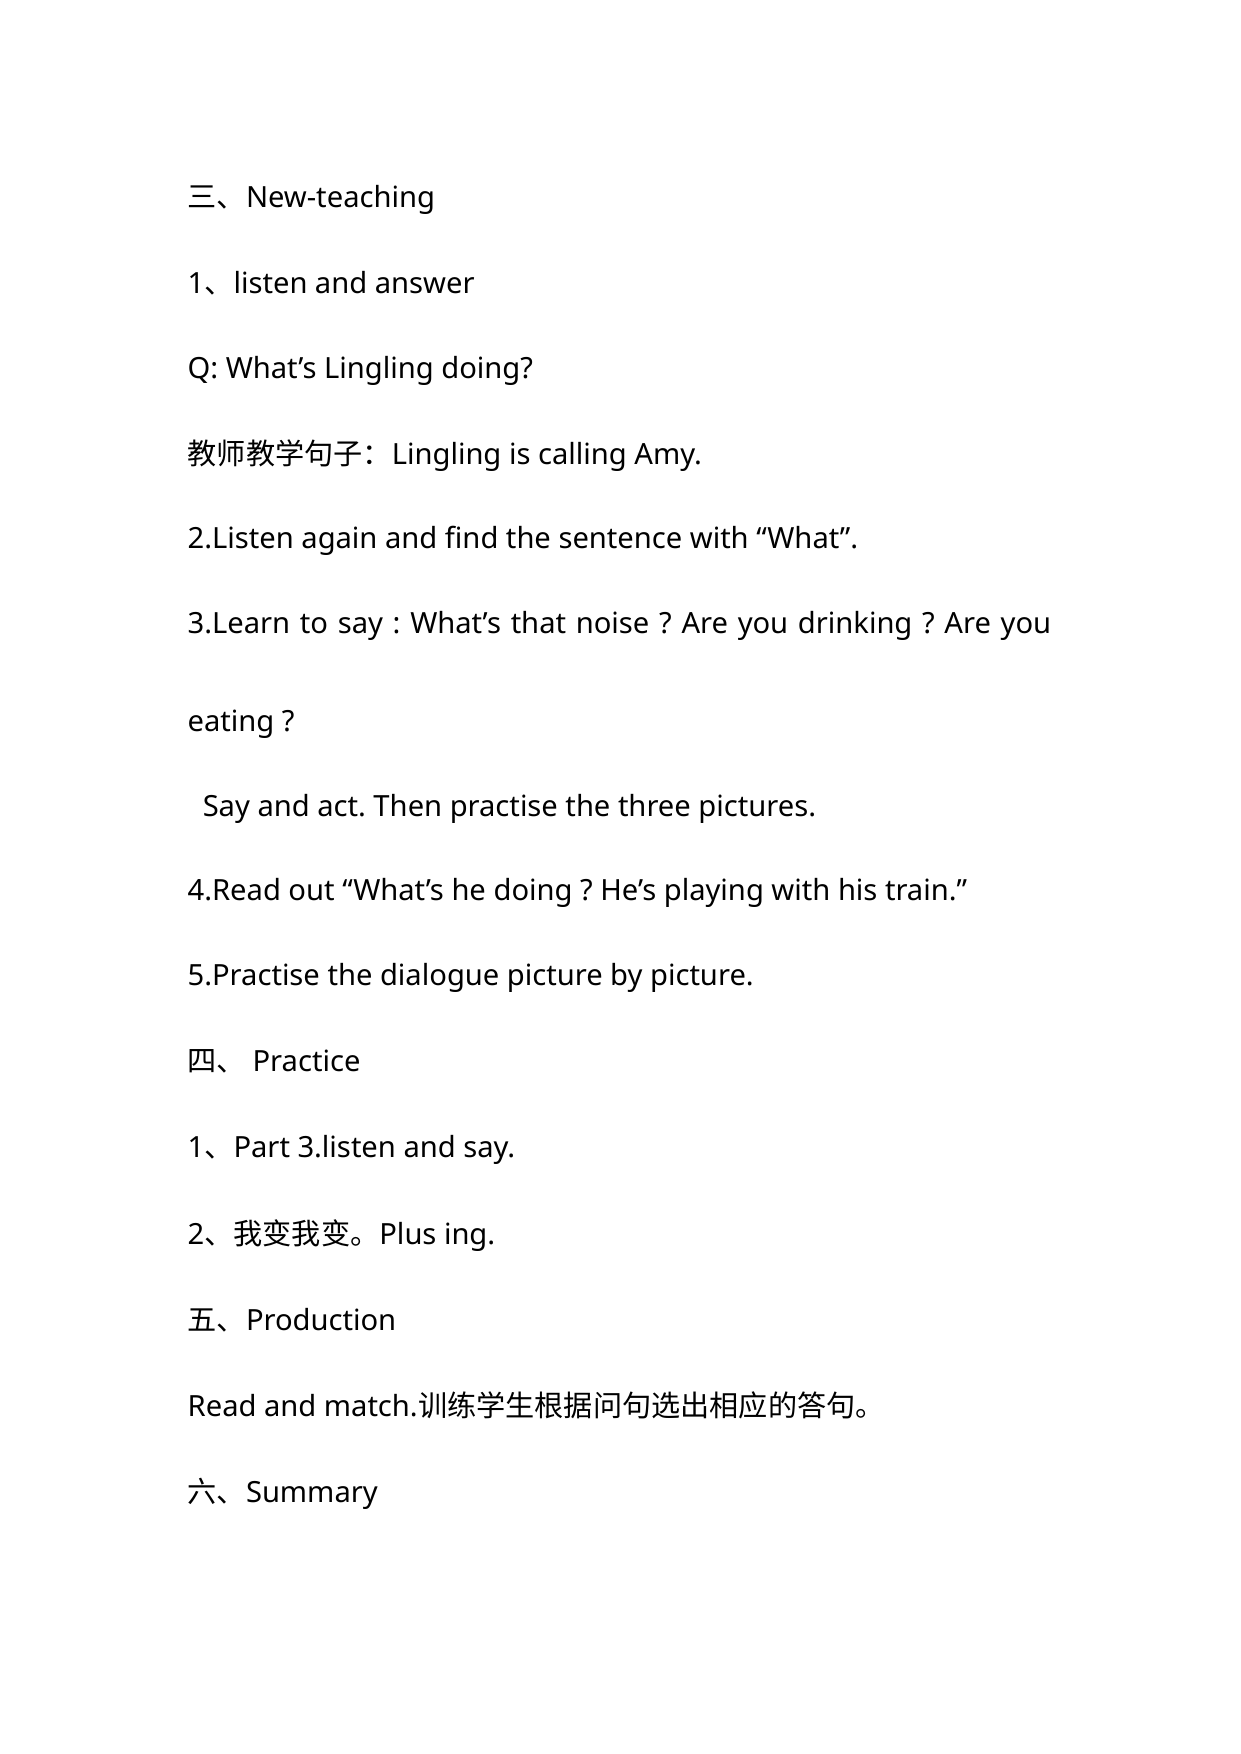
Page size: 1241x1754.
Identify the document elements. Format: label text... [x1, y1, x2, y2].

text 教师教学句子：Lingling is calling Amy. [187, 419, 1053, 484]
text 3.Learn to say : What’s that noise ? Are you drinking ? Are you eating ? [187, 590, 1053, 752]
text 1、Part 3.listen and say. [187, 1113, 1053, 1178]
text 2、我变我变。Plus ing. [187, 1199, 1053, 1264]
text 1、listen and answer [187, 248, 1053, 313]
text Say and act. Then practise the three pictures. [187, 772, 1053, 837]
text Q: What’s Lingling doing? [187, 334, 1053, 399]
text 5.Practise the dialogue picture by picture. [187, 942, 1053, 1007]
text 五、Production [187, 1285, 1053, 1350]
text 四、 Practice [187, 1027, 1053, 1092]
text Read and match.训练学生根据问句选出相应的答句。 [187, 1371, 1053, 1436]
text 三、New-teaching [187, 162, 1053, 227]
text 4.Read out “What’s he doing ? He’s playing with his train.” [187, 857, 1053, 922]
text 六、Summary [187, 1457, 1053, 1522]
text 2.Listen again and find the sentence with “What”. [187, 505, 1053, 570]
